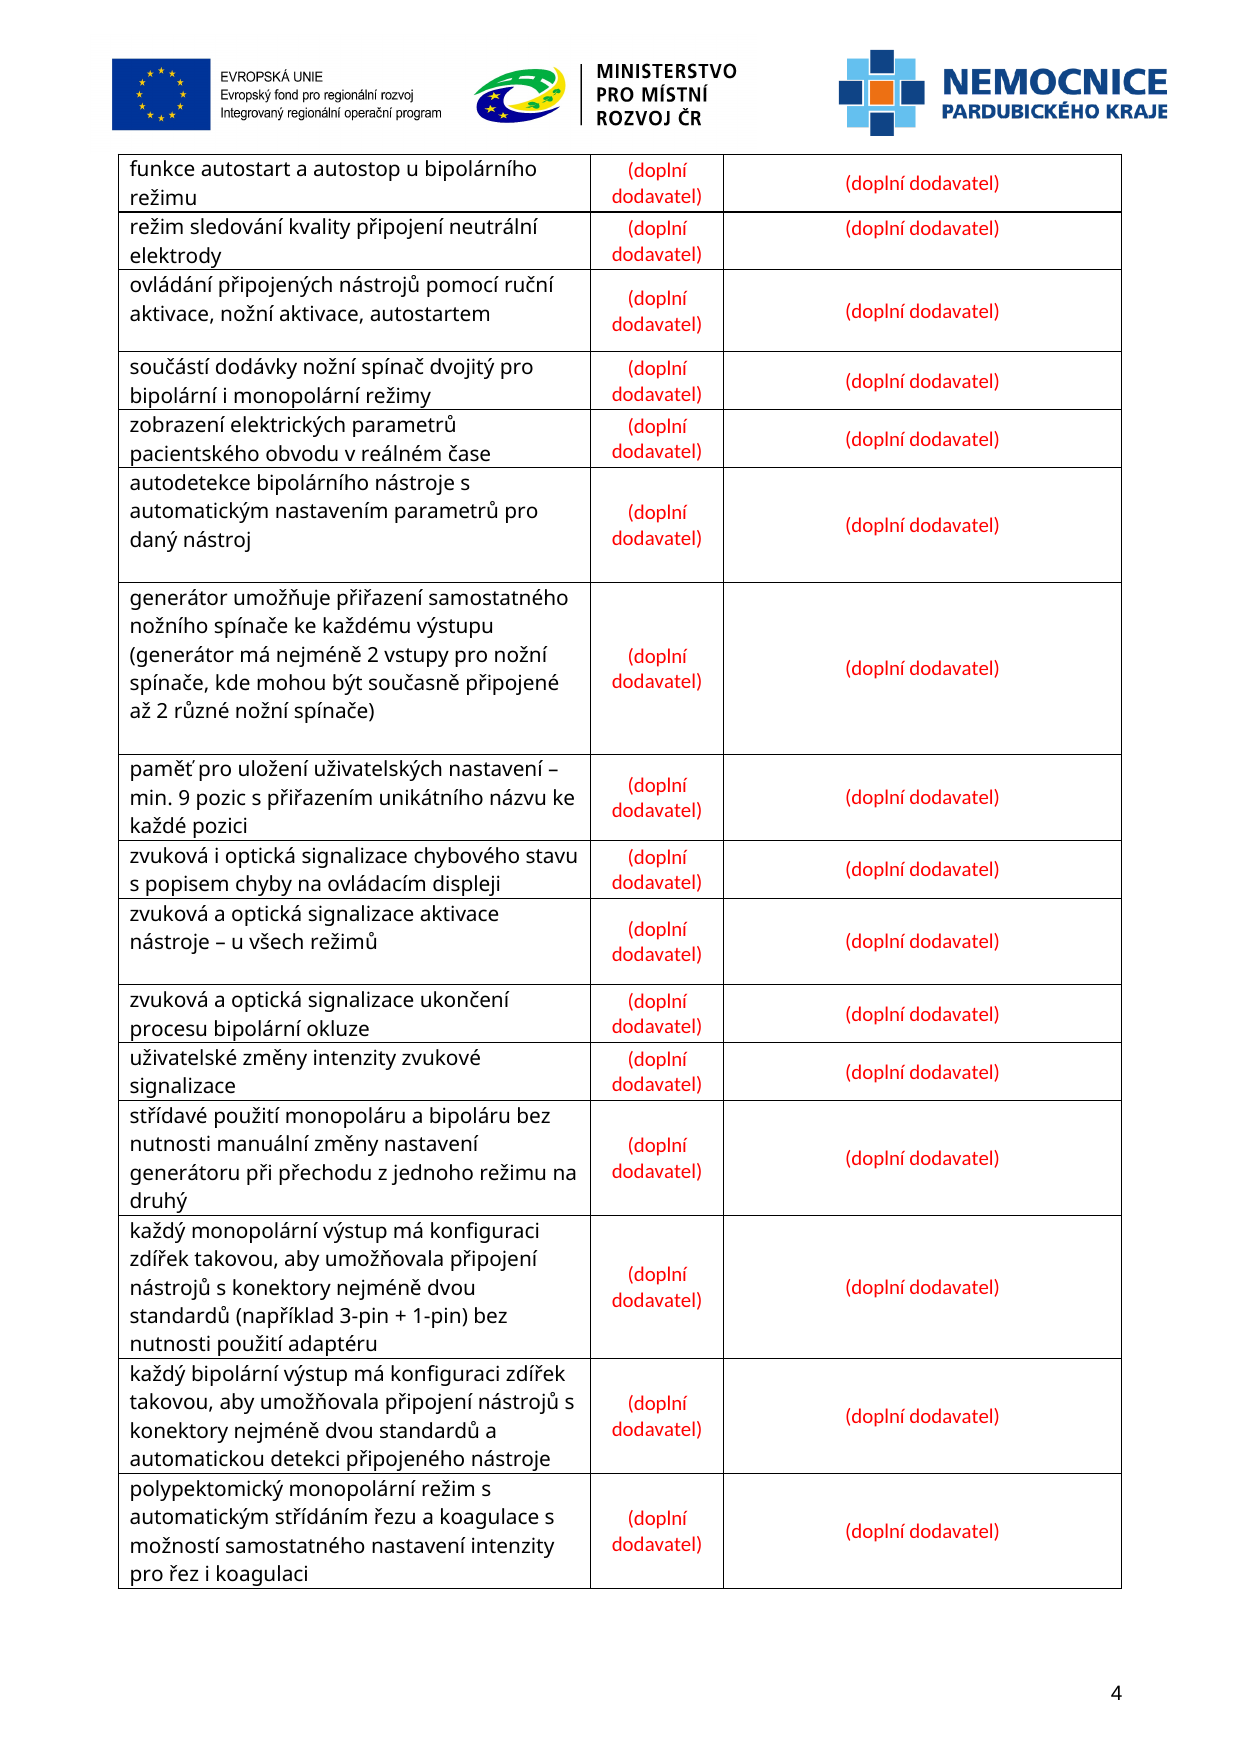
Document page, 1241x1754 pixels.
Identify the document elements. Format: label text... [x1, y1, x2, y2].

table_cell (doplní dodavatel) [724, 155, 1121, 211]
table_cell ovládání připojených nástrojů pomocí ruční aktivace, nožní aktivace, autostartem [119, 270, 590, 351]
table_cell (doplní dodavatel) [591, 155, 723, 211]
table_cell zvuková a optická signalizace ukončení procesu bipolární okluze [119, 985, 590, 1042]
table_cell (doplní dodavatel) [591, 213, 723, 269]
table_cell (doplní dodavatel) [724, 1474, 1121, 1588]
table_cell režim sledování kvality připojení neutrální elektrody [119, 213, 590, 269]
table_cell (doplní dodavatel) [591, 410, 723, 467]
table_cell zvuková a optická signalizace aktivace nástroje – u všech režimů [119, 899, 590, 984]
table_cell (doplní dodavatel) [591, 841, 723, 898]
table_cell (doplní dodavatel) [724, 1043, 1121, 1100]
table_cell (doplní dodavatel) [724, 410, 1121, 467]
table_cell (doplní dodavatel) [591, 270, 723, 351]
table_cell (doplní dodavatel) [724, 841, 1121, 898]
table_cell (doplní dodavatel) [724, 985, 1121, 1042]
table_cell polypektomický monopolární režim s automatickým střídáním řezu a koagulace s možností samostatného nastavení intenzity pro řez i koagulaci [119, 1474, 590, 1588]
table_cell (doplní dodavatel) [591, 985, 723, 1042]
table_cell (doplní dodavatel) [591, 352, 723, 409]
table_cell (doplní dodavatel) [591, 1101, 723, 1215]
table_cell generátor umožňuje přiřazení samostatného nožního spínače ke každému výstupu (generátor má nejméně 2 vstupy pro nožní spínače, kde mohou být současně připojené až 2 různé nožní spínače) [119, 583, 590, 753]
picture [837, 48, 1168, 137]
table_cell každý bipolární výstup má konfiguraci zdířek takovou, aby umožňovala připojení nástrojů s konektory nejméně dvou standardů a automatickou detekci připojeného nástroje [119, 1359, 590, 1473]
table_cell (doplní dodavatel) [591, 755, 723, 840]
table_cell (doplní dodavatel) [591, 583, 723, 753]
table_cell (doplní dodavatel) [724, 1216, 1121, 1358]
table_cell (doplní dodavatel) [591, 899, 723, 984]
table_cell (doplní dodavatel) [591, 1359, 723, 1473]
table_cell (doplní dodavatel) [724, 270, 1121, 351]
table_cell (doplní dodavatel) [724, 1101, 1121, 1215]
table_cell (doplní dodavatel) [724, 899, 1121, 984]
table_cell (doplní dodavatel) [724, 583, 1121, 753]
table_cell střídavé použití monopoláru a bipoláru bez nutnosti manuální změny nastavení generátoru při přechodu z jednoho režimu na druhý [119, 1101, 590, 1215]
table_cell paměť pro uložení uživatelských nastavení – min. 9 pozic s přiřazením unikátního názvu ke každé pozici [119, 755, 590, 840]
table_cell uživatelské změny intenzity zvukové signalizace [119, 1043, 590, 1100]
table_cell autodetekce bipolárního nástroje s automatickým nastavením parametrů pro daný nástroj [119, 468, 590, 582]
table_cell součástí dodávky nožní spínač dvojitý pro bipolární i monopolární režimy [119, 352, 590, 409]
table_cell (doplní dodavatel) [591, 468, 723, 582]
picture [90, 34, 758, 154]
table_cell (doplní dodavatel) [591, 1474, 723, 1588]
table_cell (doplní dodavatel) [724, 755, 1121, 840]
table_cell funkce autostart a autostop u bipolárního režimu [119, 155, 590, 211]
table_cell (doplní dodavatel) [724, 468, 1121, 582]
table_cell (doplní dodavatel) [724, 352, 1121, 409]
table_cell (doplní dodavatel) [724, 1359, 1121, 1473]
table_cell zobrazení elektrických parametrů pacientského obvodu v reálném čase [119, 410, 590, 467]
table_cell (doplní dodavatel) [591, 1216, 723, 1358]
table_cell každý monopolární výstup má konfiguraci zdířek takovou, aby umožňovala připojení nástrojů s konektory nejméně dvou standardů (například 3-pin + 1-pin) bez nutnosti použití adaptéru [119, 1216, 590, 1358]
table_cell (doplní dodavatel) [591, 1043, 723, 1100]
table_cell (doplní dodavatel) [724, 213, 1121, 269]
table_cell zvuková i optická signalizace chybového stavu s popisem chyby na ovládacím displeji [119, 841, 590, 898]
